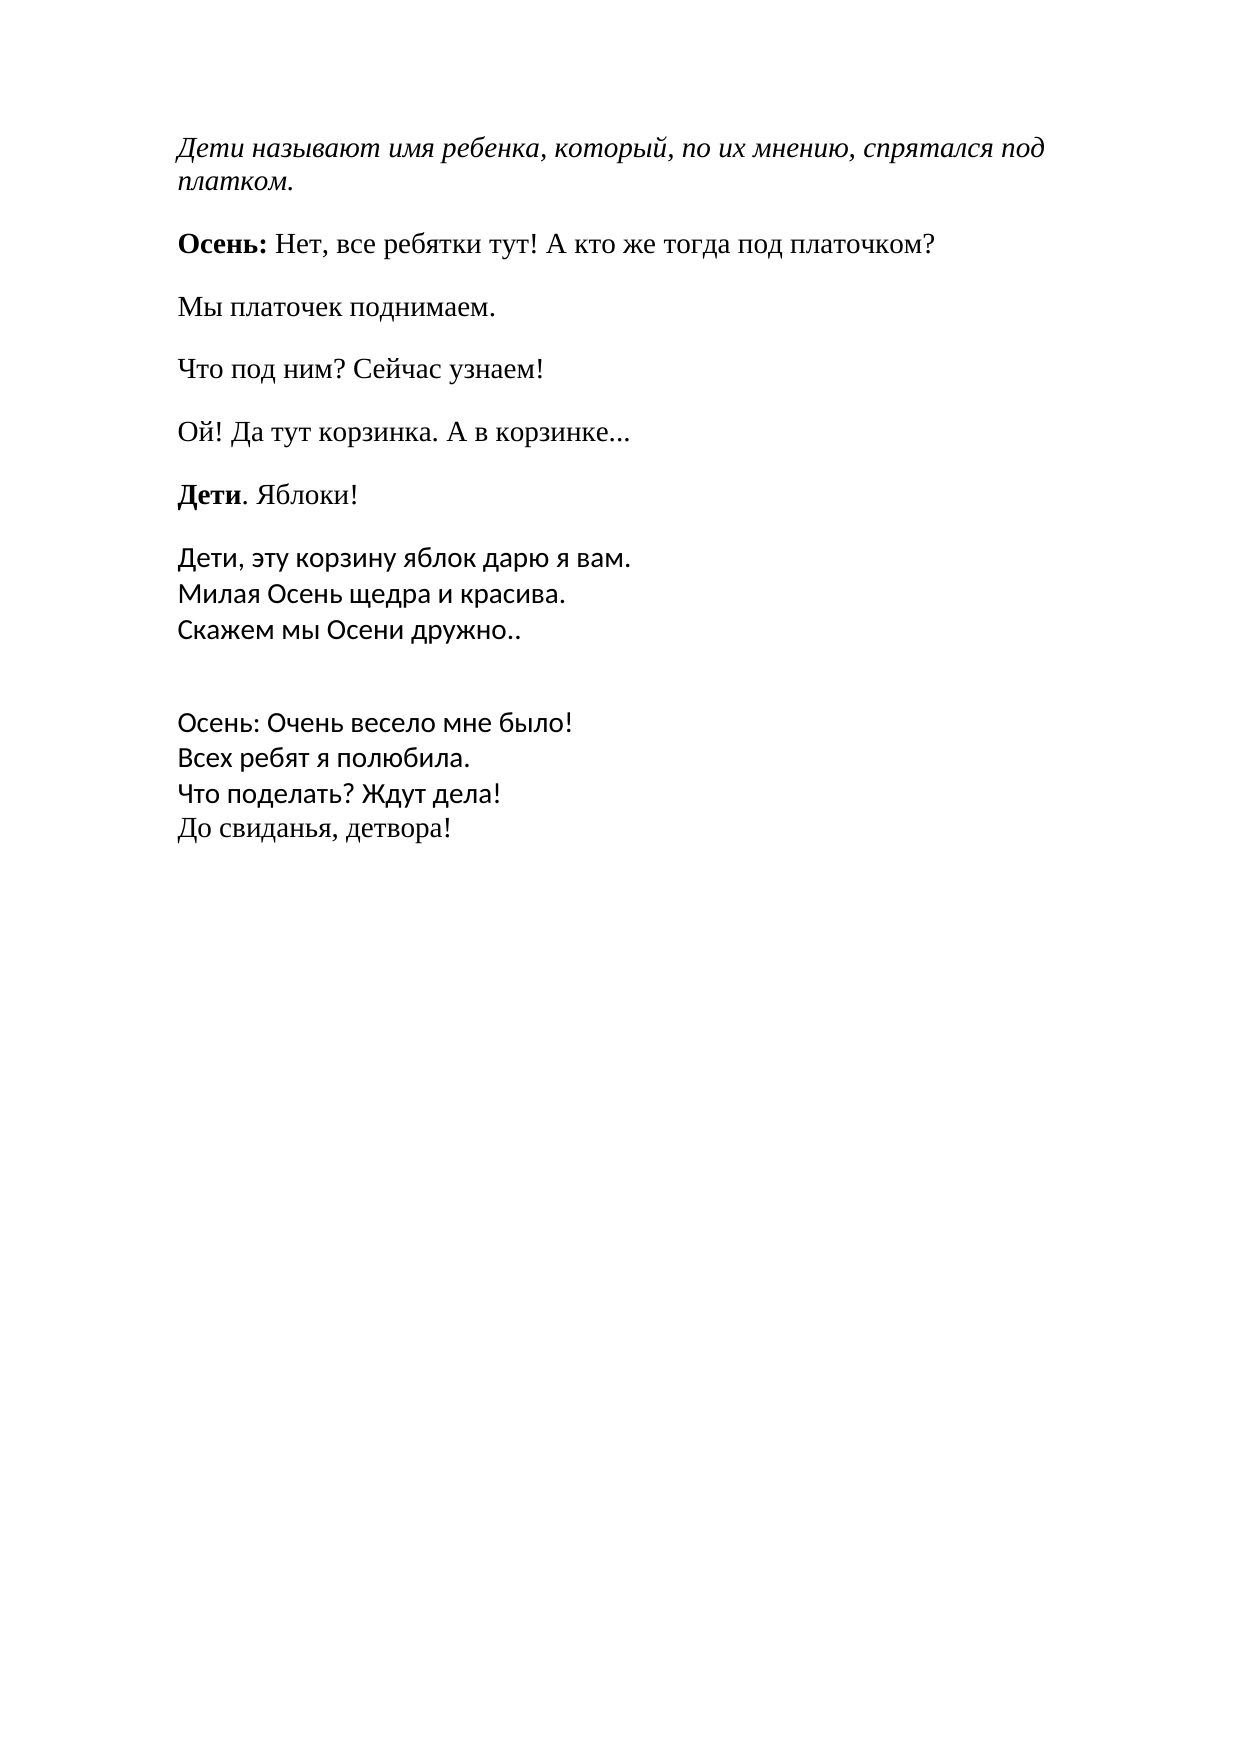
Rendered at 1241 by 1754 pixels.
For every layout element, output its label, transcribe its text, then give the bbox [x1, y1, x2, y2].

text Дети. Яблоки! [177, 477, 1152, 510]
text Осень: Нет, все ребятки тут! А кто же тогда под платочком? [177, 226, 1152, 259]
text Мы платочек поднимаем. [177, 289, 1152, 322]
text Осень: Очень весело мне было! Всех ребят я полюбила. Что поделать? Ждут дела! До свиданья, детвора! [177, 704, 1152, 844]
text Что под ним? Сейчас узнаем! [177, 351, 1152, 385]
text Ой! Да тут корзинка. А в корзинке... [177, 414, 1152, 448]
text Дети называют имя ребенка, который, по их мнению, спрятался под платком. [177, 130, 1152, 197]
text Дети, эту корзину яблок дарю я вам. Милая Осень щедра и красива. Скажем мы Осени дружно.. [177, 539, 1152, 674]
